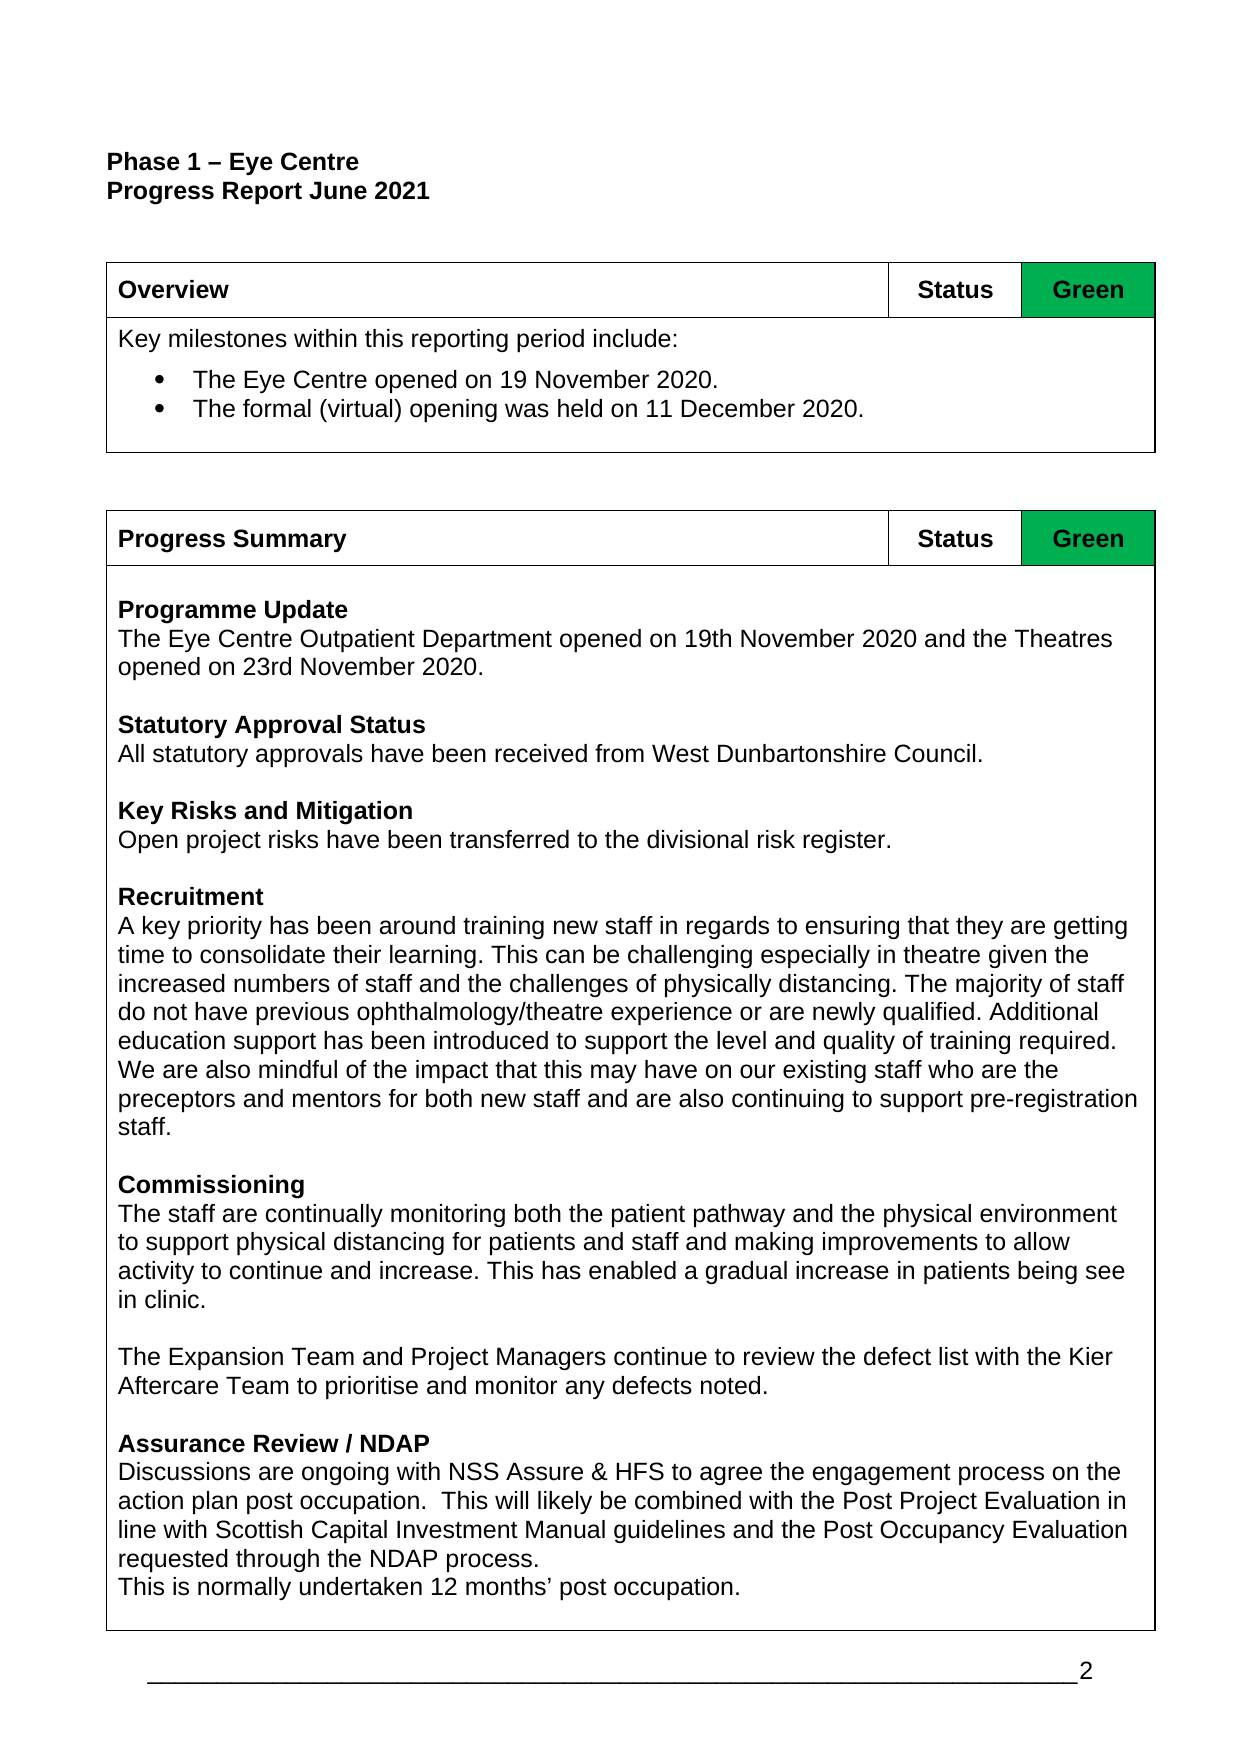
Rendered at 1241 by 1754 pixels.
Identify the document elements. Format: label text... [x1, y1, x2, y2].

text Progress Report June 2021 [106, 176, 1134, 204]
table_header Green [1022, 263, 1154, 317]
table_header Status [889, 511, 1021, 565]
text Phase 1 – Eye Centre [106, 147, 1134, 176]
table_header Progress Summary [107, 511, 888, 565]
table_header Green [1022, 511, 1154, 565]
table_header Status [889, 263, 1021, 317]
table_header Overview [107, 263, 888, 317]
table_cell Programme Update The Eye Centre Outpatient Department opened on 19th November 2020 and the Theatres opened on 23rd November 2020. Statutory Approval Status All statutory approvals have been received from West Dunbartonshire Council. Key Risks and Mitigation Open project risks have been transferred to the divisional risk register. Recruitment A key priority has been around training new staff in regards to ensuring that they are getting time to consolidate their learning. This can be challenging especially in theatre given the increased numbers of staff and the challenges of physically distancing. The majority of staff do not have previous ophthalmology/theatre experience or are newly qualified. Additional education support has been introduced to support the level and quality of training required. We are also mindful of the impact that this may have on our existing staff who are the preceptors and mentors for both new staff and are also continuing to support pre-registration staff. Commissioning The staff are continually monitoring both the patient pathway and the physical environment to support physical distancing for patients and staff and making improvements to allow activity to continue and increase. This has enabled a gradual increase in patients being see in clinic. The Expansion Team and Project Managers continue to review the defect list with the Kier Aftercare Team to prioritise and monitor any defects noted. Assurance Review / NDAP Discussions are ongoing with NSS Assure & HFS to agree the engagement process on the action plan post occupation. This will likely be combined with the Post Project Evaluation in line with Scottish Capital Investment Manual guidelines and the Post Occupancy Evaluation requested through the NDAP process. This is normally undertaken 12 months’ post occupation. [107, 566, 1154, 1630]
table_cell Key milestones within this reporting period include: The Eye Centre opened on 19 November 2020. The formal (virtual) opening was held on 11 December 2020. [107, 318, 1154, 452]
